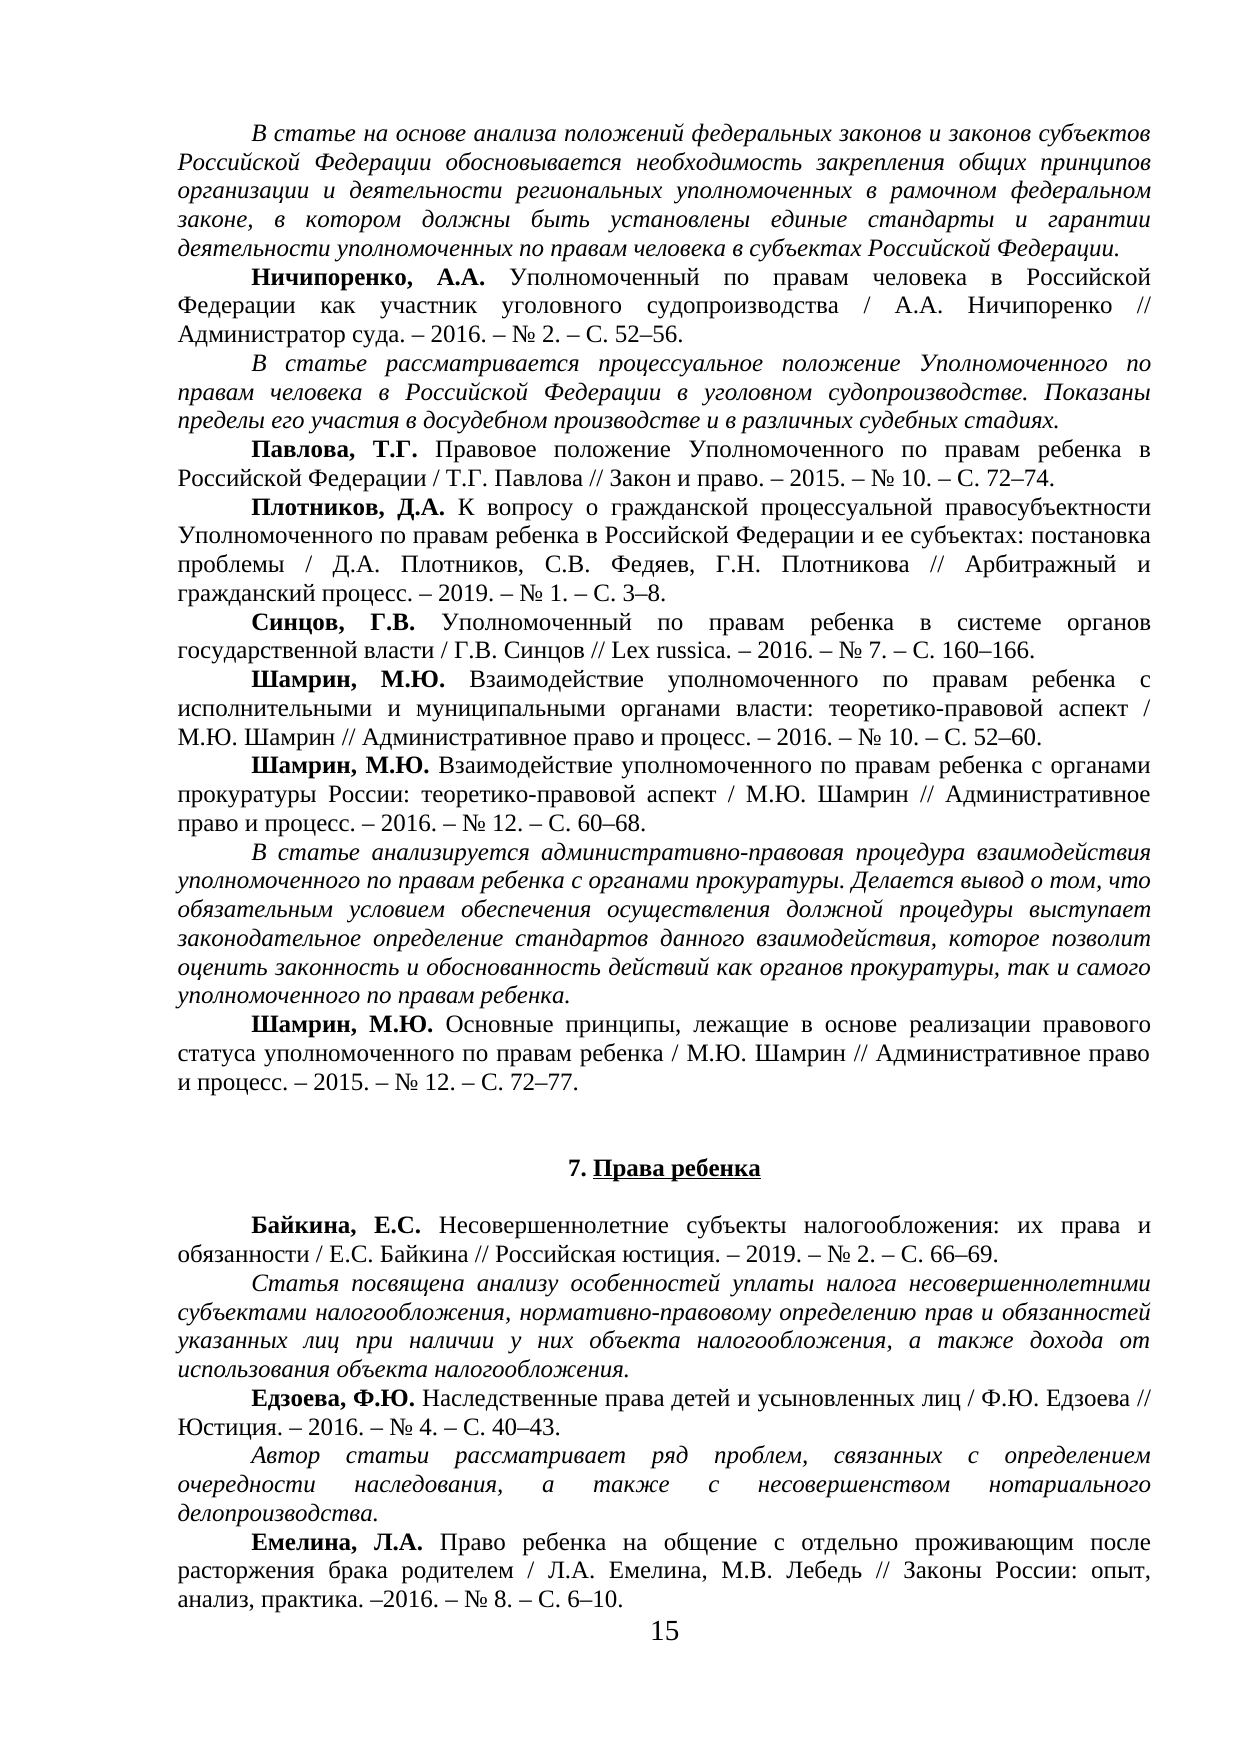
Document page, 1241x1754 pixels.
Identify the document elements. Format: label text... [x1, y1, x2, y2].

text Едзоева, Ф.Ю. Наследственные права детей и усыновленных лиц / Ф.Ю. Едзоева // Юстиция. – 2016. – № 4. – С. 40–43. [177, 1383, 1152, 1441]
text Емелина, Л.А. Право ребенка на общение с отдельно проживающим после расторжения брака родителем / Л.А. Емелина, М.В. Лебедь // Законы России: опыт, анализ, практика. –2016. – № 8. – С. 6–10. [177, 1527, 1152, 1613]
text Шамрин, М.Ю. Взаимодействие уполномоченного по правам ребенка с исполнительными и муниципальными органами власти: теоретико-правовой аспект / М.Ю. Шамрин // Административное право и процесс. – 2016. – № 10. – С. 52–60. [177, 664, 1152, 751]
text В статье рассматривается процессуальное положение Уполномоченного по правам человека в Российской Федерации в уголовном судопроизводстве. Показаны пределы его участия в досудебном производстве и в различных судебных стадиях. [177, 348, 1152, 434]
text Синцов, Г.В. Уполномоченный по правам ребенка в системе органов государственной власти / Г.В. Синцов // Lex russica. – 2016. – № 7. – С. 160–166. [177, 607, 1152, 664]
text Байкина, Е.С. Несовершеннолетние субъекты налогообложения: их права и обязанности / Е.С. Байкина // Российская юстиция. – 2019. – № 2. – С. 66–69. [177, 1211, 1152, 1268]
text В статье на основе анализа положений федеральных законов и законов субъектов Российской Федерации обосновывается необходимость закрепления общих принципов организации и деятельности региональных уполномоченных в рамочном федеральном законе, в котором должны быть установлены единые стандарты и гарантии деятельности уполномоченных по правам человека в субъектах Российской Федерации. [177, 118, 1152, 262]
text Шамрин, М.Ю. Основные принципы, лежащие в основе реализации правового статуса уполномоченного по правам ребенка / М.Ю. Шамрин // Административное право и процесс. – 2015. – № 12. – С. 72–77. [177, 1009, 1152, 1096]
text Павлова, Т.Г. Правовое положение Уполномоченного по правам ребенка в Российской Федерации / Т.Г. Павлова // Закон и право. – 2015. – № 10. – С. 72–74. [177, 434, 1152, 492]
text Ничипоренко, А.А. Уполномоченный по правам человека в Российской Федерации как участник уголовного судопроизводства / А.А. Ничипоренко // Администратор суда. – 2016. – № 2. – С. 52–56. [177, 262, 1152, 348]
text Шамрин, М.Ю. Взаимодействие уполномоченного по правам ребенка с органами прокуратуры России: теоретико-правовой аспект / М.Ю. Шамрин // Административное право и процесс. – 2016. – № 12. – С. 60–68. [177, 751, 1152, 837]
text Автор статьи рассматривает ряд проблем, связанных с определением очередности наследования, а также с несовершенством нотариального делопроизводства. [177, 1441, 1152, 1527]
text 7. Права ребенка [177, 1153, 1152, 1182]
text Статья посвящена анализу особенностей уплаты налога несовершеннолетними субъектами налогообложения, нормативно-правовому определению прав и обязанностей указанных лиц при наличии у них объекта налогообложения, а также дохода от использования объекта налогообложения. [177, 1268, 1152, 1383]
text В статье анализируется административно-правовая процедура взаимодействия уполномоченного по правам ребенка с органами прокуратуры. Делается вывод о том, что обязательным условием обеспечения осуществления должной процедуры выступает законодательное определение стандартов данного взаимодействия, которое позволит оценить законность и обоснованность действий как органов прокуратуры, так и самого уполномоченного по правам ребенка. [177, 837, 1152, 1009]
text Плотников, Д.А. К вопросу о гражданской процессуальной правосубъектности Уполномоченного по правам ребенка в Российской Федерации и ее субъектах: постановка проблемы / Д.А. Плотников, С.В. Федяев, Г.Н. Плотникова // Арбитражный и гражданский процесс. – 2019. – № 1. – С. 3–8. [177, 492, 1152, 607]
